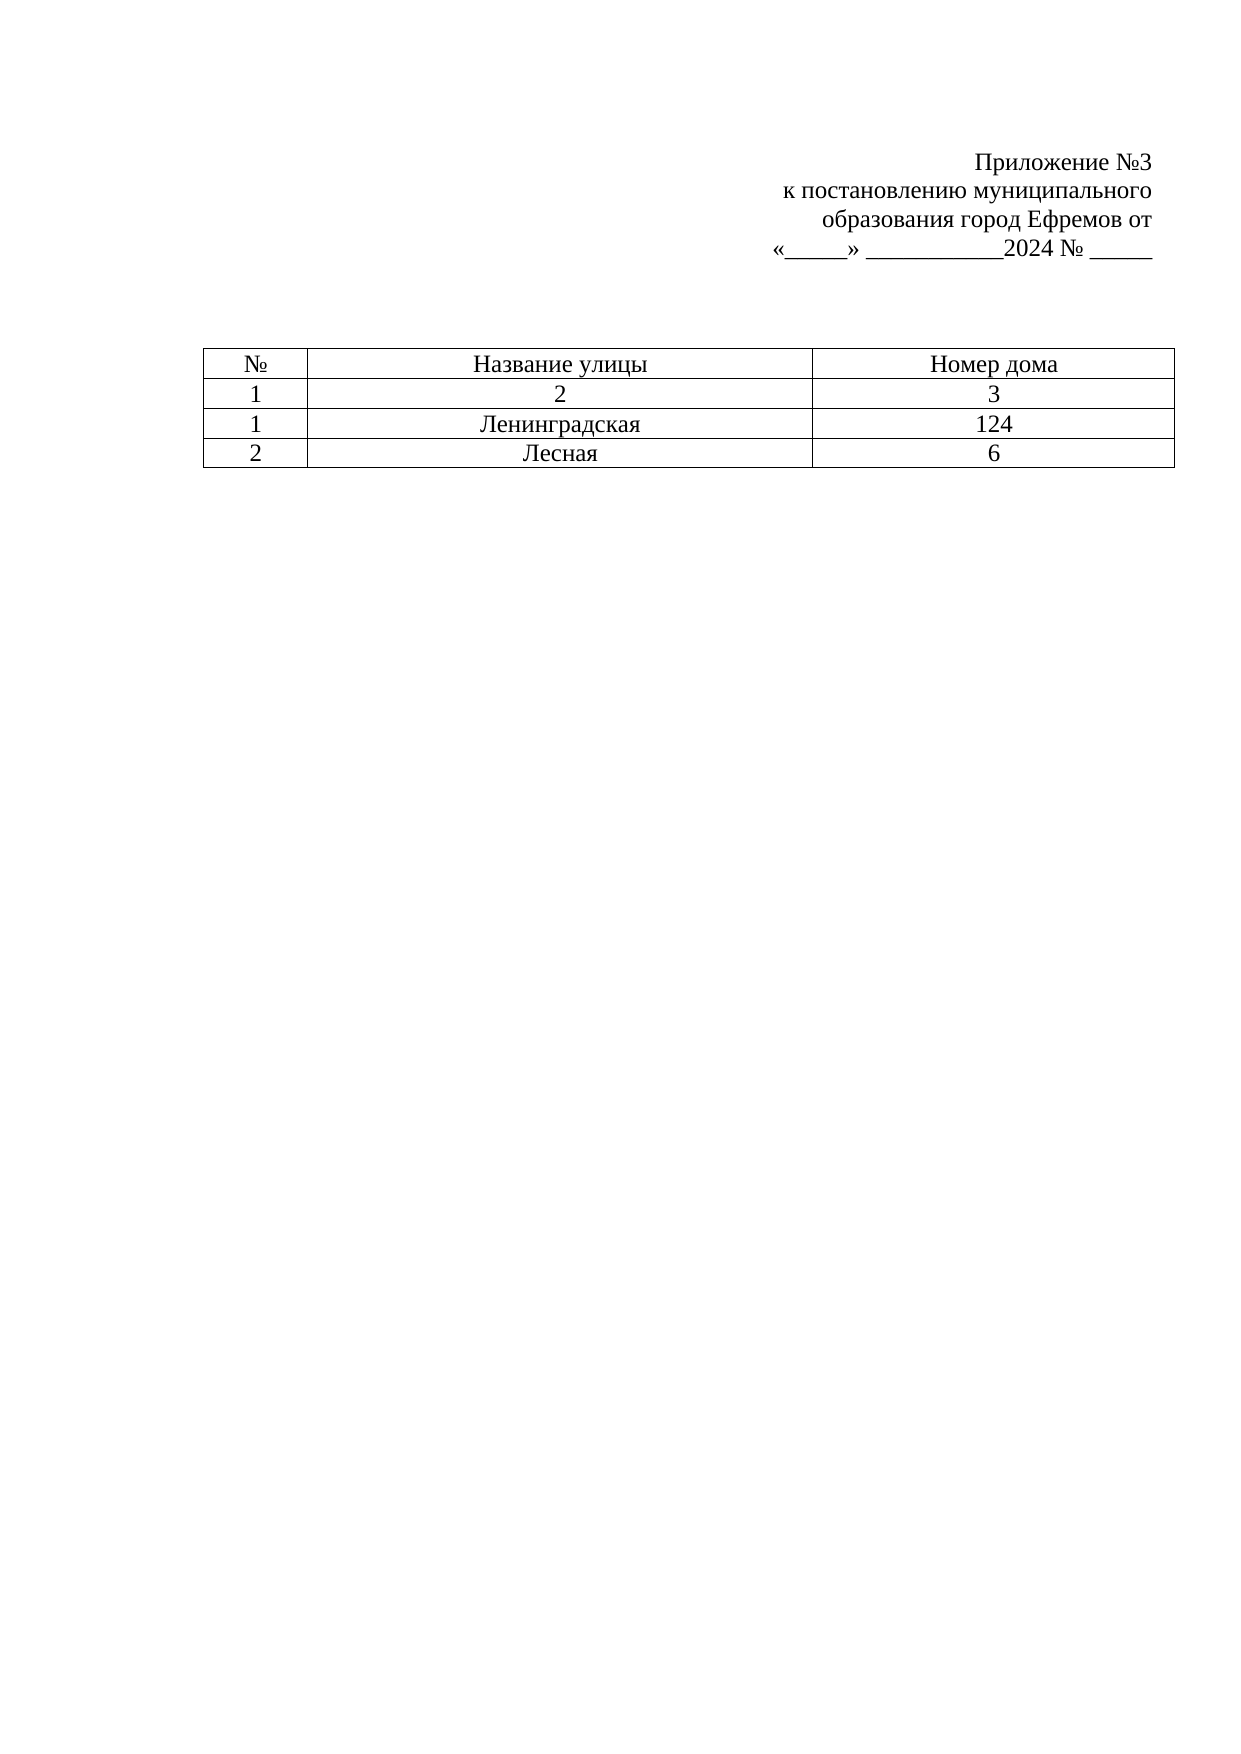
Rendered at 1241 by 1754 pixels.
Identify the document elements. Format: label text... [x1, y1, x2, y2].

text «_____» ___________2024 № _____ [679, 233, 1152, 262]
text Приложение №3 [679, 147, 1152, 176]
table_cell 124 [813, 409, 1174, 437]
table_cell 1 [204, 409, 307, 437]
table_cell Ленинградская [308, 409, 812, 437]
table_header Название улицы [308, 349, 812, 378]
table_cell 3 [813, 379, 1174, 408]
table_cell 1 [204, 379, 307, 408]
table_header № [204, 349, 307, 378]
table_cell Лесная [308, 439, 812, 467]
table_header Номер дома [813, 349, 1174, 378]
table_cell 2 [308, 379, 812, 408]
table_cell 6 [813, 439, 1174, 467]
text образования город Ефремов от [679, 204, 1152, 233]
text к постановлению муниципального [679, 176, 1152, 204]
table_cell 2 [204, 439, 307, 467]
